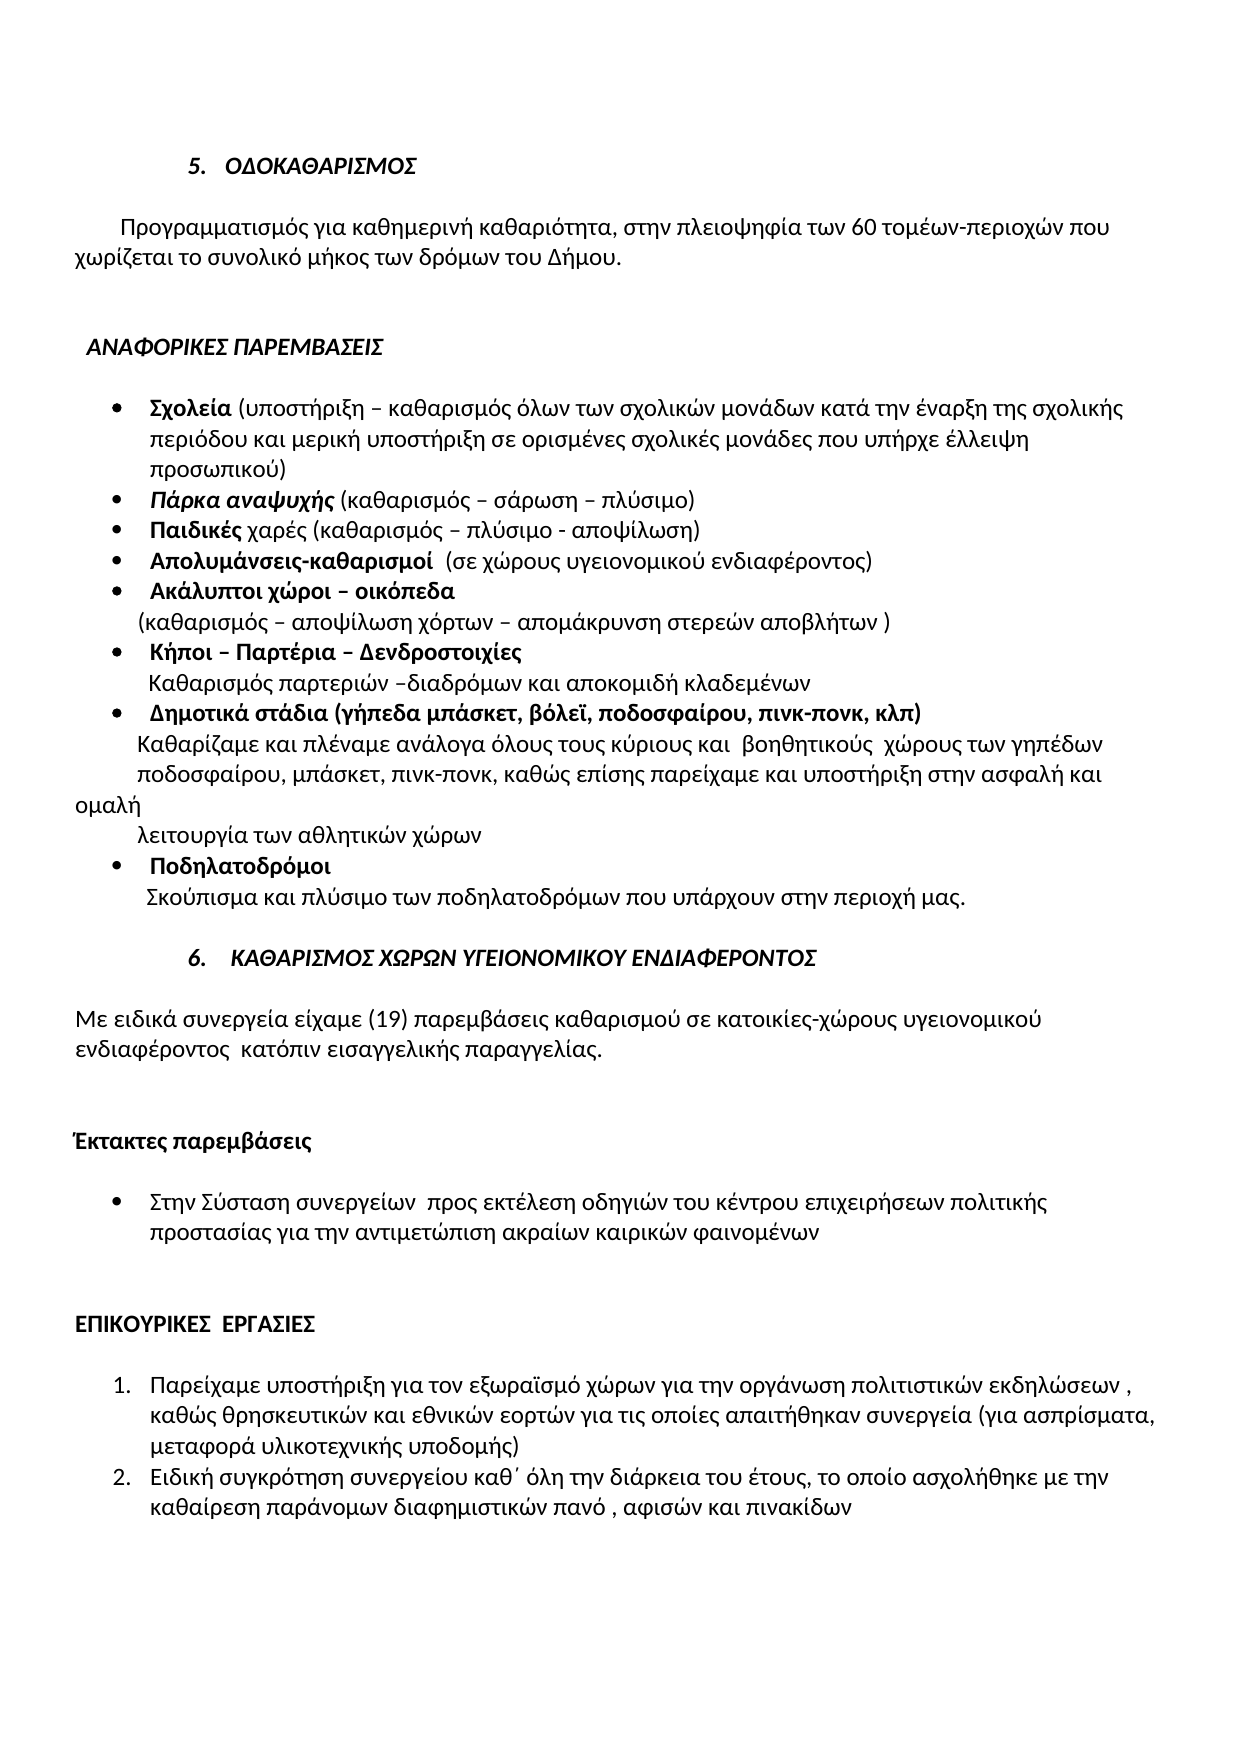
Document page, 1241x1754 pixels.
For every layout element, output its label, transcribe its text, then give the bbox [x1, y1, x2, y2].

list Παρείχαμε υποστήριξη για τον εξωραϊσμό χώρων για την οργάνωση πολιτιστικών εκδηλώσεων , καθώς θρησκευτικών και εθνικών εορτών για τις οποίες απαιτήθηκαν συνεργεία (για ασπρίσματα, μεταφορά υλικοτεχνικής υποδομής) [112, 1369, 1162, 1461]
list Πάρκα αναψυχής (καθαρισμός – σάρωση – πλύσιμο) [112, 484, 1162, 514]
text (καθαρισμός – αποψίλωση χόρτων – απομάκρυνση στερεών αποβλήτων ) [75, 606, 1162, 637]
text Καθαρίζαμε και πλέναμε ανάλογα όλους τους κύριους και βοηθητικούς χώρους των γηπέδων [75, 728, 1162, 759]
list ΚΑΘΑΡΙΣΜΟΣ ΧΩΡΩΝ ΥΓΕΙΟΝΟΜΙΚΟΥ ΕΝΔΙΑΦΕΡΟΝΤΟΣ [187, 942, 1162, 972]
list Απολυμάνσεις-καθαρισμοί (σε χώρους υγειονομικού ενδιαφέροντος) [112, 545, 1162, 576]
list Δημοτικά στάδια (γήπεδα μπάσκετ, βόλεϊ, ποδοσφαίρου, πινκ-πονκ, κλπ) [112, 698, 1162, 728]
list Σχολεία (υποστήριξη – καθαρισμός όλων των σχολικών μονάδων κατά την έναρξη της σχολικής περιόδου και μερική υποστήριξη σε ορισμένες σχολικές μονάδες που υπήρχε έλλειψη προσωπικού) [112, 392, 1162, 484]
text Με ειδικά συνεργεία είχαμε (19) παρεμβάσεις καθαρισμού σε κατοικίες-χώρους υγειονομικού ενδιαφέροντος κατόπιν εισαγγελικής παραγγελίας. [75, 1003, 1162, 1064]
text Έκτακτες παρεμβάσεις [75, 1125, 1162, 1155]
list Στην Σύσταση συνεργείων προς εκτέλεση οδηγιών του κέντρου επιχειρήσεων πολιτικής προστασίας για την αντιμετώπιση ακραίων καιρικών φαινομένων [112, 1186, 1162, 1247]
text Προγραμματισμός για καθημερινή καθαριότητα, στην πλειοψηφία των 60 τομέων-περιοχών που χωρίζεται το συνολικό μήκος των δρόμων του Δήμου. [75, 211, 1162, 272]
list Κήποι – Παρτέρια – Δενδροστοιχίες [112, 637, 1162, 667]
text Σκούπισμα και πλύσιμο των ποδηλατοδρόμων που υπάρχουν στην περιοχή μας. [112, 881, 1162, 911]
text ποδοσφαίρου, μπάσκετ, πινκ-πονκ, καθώς επίσης παρείχαμε και υποστήριξη στην ασφαλή και ομαλή [75, 759, 1162, 820]
list Ποδηλατοδρόμοι [112, 850, 1162, 881]
list Ακάλυπτοι χώροι – οικόπεδα [112, 576, 1162, 606]
list ΟΔΟΚΑΘΑΡΙΣΜΟΣ [187, 150, 1162, 181]
list Ειδική συγκρότηση συνεργείου καθ΄ όλη την διάρκεια του έτους, το οποίο ασχολήθηκε με την καθαίρεση παράνομων διαφημιστικών πανό , αφισών και πινακίδων [112, 1461, 1162, 1522]
text Καθαρισμός παρτεριών –διαδρόμων και αποκομιδή κλαδεμένων [75, 667, 1162, 698]
list Παιδικές χαρές (καθαρισμός – πλύσιμο - αποψίλωση) [112, 514, 1162, 545]
text λειτουργία των αθλητικών χώρων [75, 820, 1162, 850]
text ΑΝΑΦΟΡΙΚΕΣ ΠΑΡΕΜΒΑΣΕΙΣ [75, 331, 1162, 362]
text ΕΠΙΚΟΥΡΙΚΕΣ ΕΡΓΑΣΙΕΣ [75, 1308, 1162, 1338]
